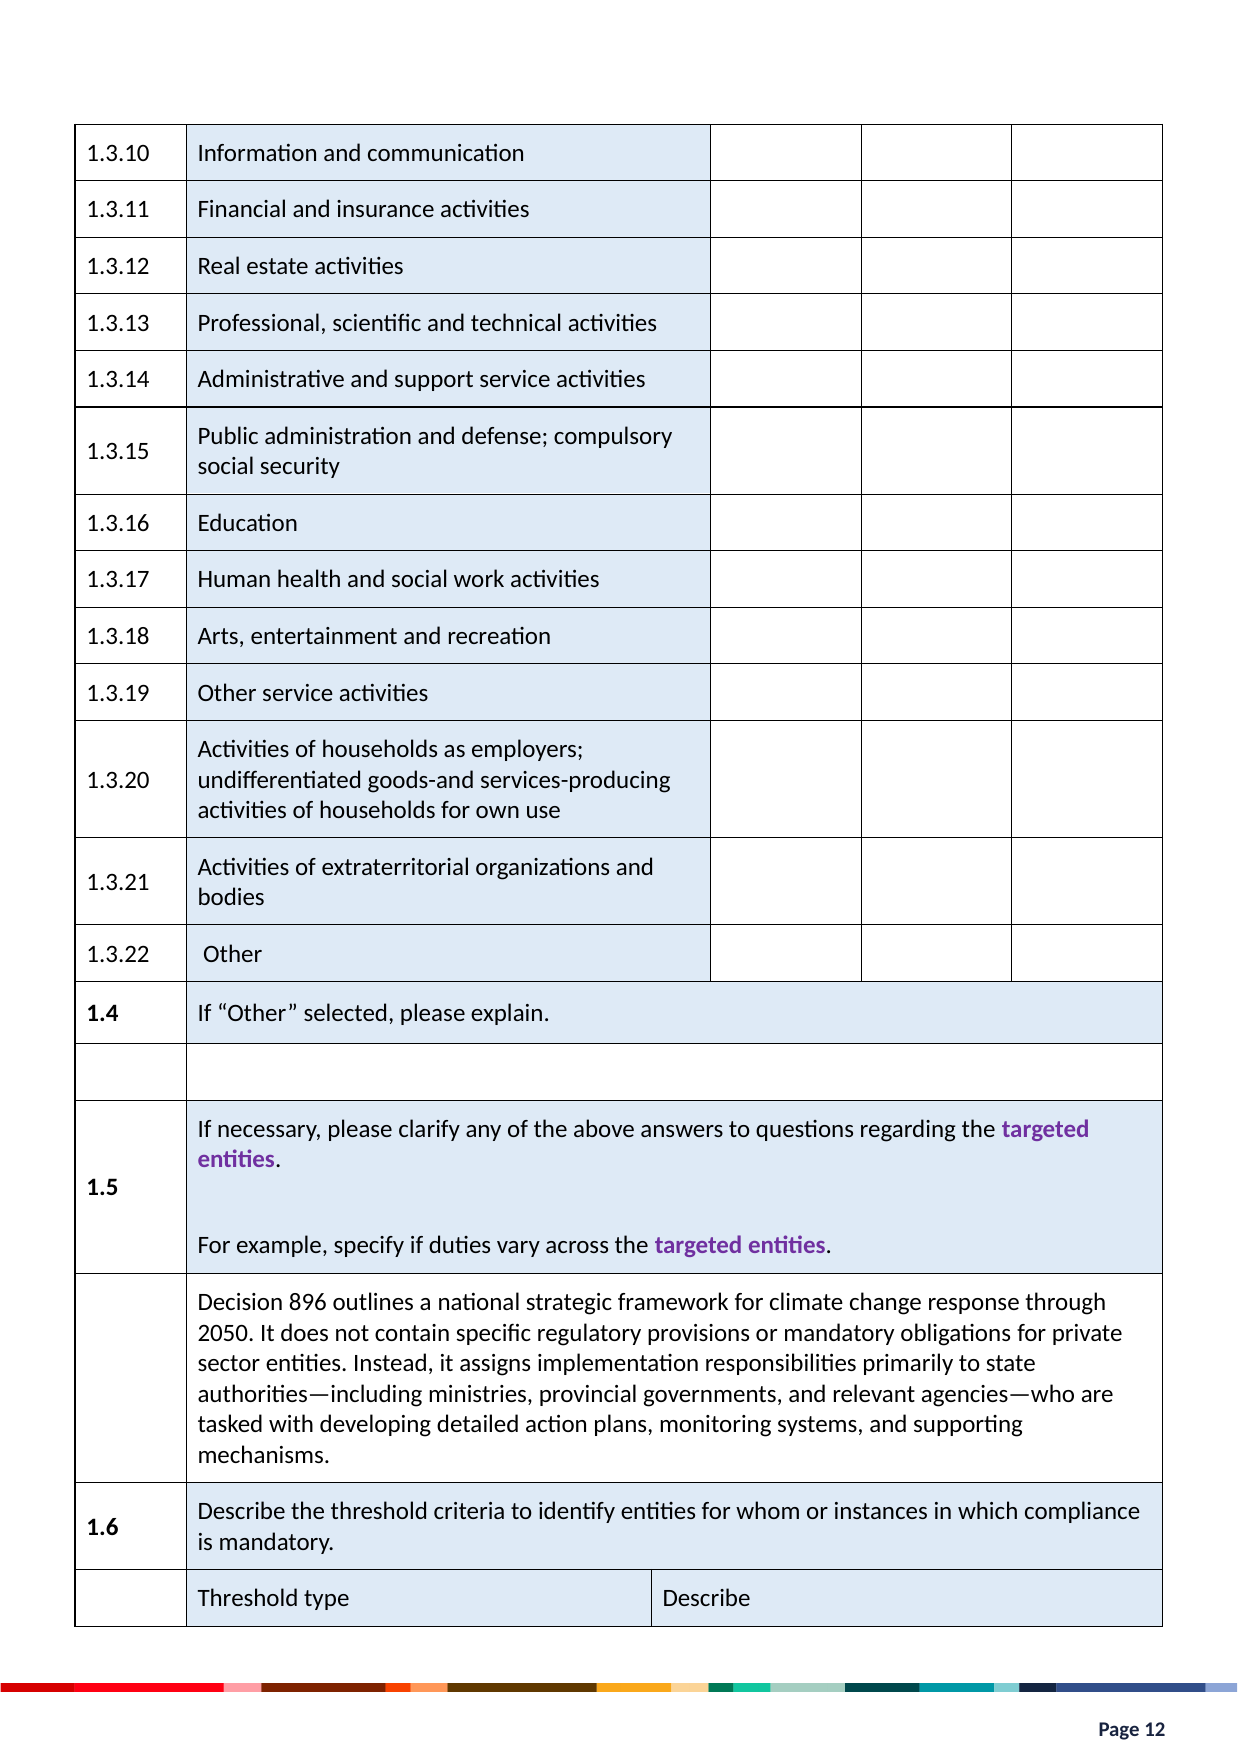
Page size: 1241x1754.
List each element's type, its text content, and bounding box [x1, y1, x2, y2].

table_cell [711, 925, 861, 981]
table_cell [711, 664, 861, 720]
table_cell [711, 181, 861, 237]
table_cell [1012, 721, 1162, 837]
table_cell Describe [652, 1570, 1162, 1626]
table_cell [711, 351, 861, 406]
table_cell Professional, scientific and technical activities [187, 294, 710, 350]
table_cell [862, 838, 1011, 924]
table_cell Decision 896 outlines a national strategic framework for climate change response through 2050. It does not contain specific regulatory provisions or mandatory obligations for private sector entities. Instead, it assigns implementation responsibilities primarily to state authorities—including ministries, provincial governments, and relevant agencies—who are tasked with developing detailed action plans, monitoring systems, and supporting mechanisms. [187, 1274, 1162, 1482]
table_cell Education [187, 495, 710, 550]
table_cell 1.3.14 [76, 351, 186, 406]
table_cell 1.3.20 [76, 721, 186, 837]
table_cell 1.3.17 [76, 551, 186, 607]
table_cell [711, 838, 861, 924]
table_cell Threshold type [187, 1570, 651, 1626]
table_cell [1012, 664, 1162, 720]
table_cell 1.3.12 [76, 238, 186, 293]
table_cell [1012, 351, 1162, 406]
table_cell [1012, 838, 1162, 924]
table_cell 1.3.11 [76, 181, 186, 237]
table_cell 1.3.18 [76, 608, 186, 663]
table_cell [1012, 125, 1162, 180]
table_cell [76, 1044, 186, 1099]
table_cell [1012, 238, 1162, 293]
table_cell Information and communication [187, 125, 710, 180]
table_cell Other [187, 925, 710, 981]
table_cell [862, 495, 1011, 550]
table_cell 1.3.15 [76, 408, 186, 493]
table_cell [862, 408, 1011, 493]
table_cell [711, 495, 861, 550]
table_cell [711, 125, 861, 180]
table_cell [862, 664, 1011, 720]
table_cell [1012, 925, 1162, 981]
table_cell 1.5 [76, 1101, 186, 1273]
table_cell [862, 294, 1011, 350]
table_cell [711, 238, 861, 293]
table_cell 1.3.16 [76, 495, 186, 550]
table_cell Public administration and defense; compulsory social security [187, 408, 710, 493]
table_cell [711, 408, 861, 493]
table_cell Real estate activities [187, 238, 710, 293]
table_cell [711, 608, 861, 663]
table_cell [76, 1570, 186, 1626]
table_cell Activities of households as employers; undifferentiated goods-and services-producing activities of households for own use [187, 721, 710, 837]
table_cell Financial and insurance activities [187, 181, 710, 237]
table_cell If “Other” selected, please explain. [187, 982, 1162, 1043]
table_cell [1012, 495, 1162, 550]
table_cell [1012, 181, 1162, 237]
table_cell [711, 721, 861, 837]
table_cell [862, 238, 1011, 293]
table_cell [862, 181, 1011, 237]
table_cell 1.3.13 [76, 294, 186, 350]
table_cell [862, 721, 1011, 837]
table_cell [1012, 408, 1162, 493]
table_cell Human health and social work activities [187, 551, 710, 607]
table_cell [711, 294, 861, 350]
table_cell [862, 351, 1011, 406]
table_cell 1.3.21 [76, 838, 186, 924]
table_cell Other service activities [187, 664, 710, 720]
table_cell 1.3.22 [76, 925, 186, 981]
table_cell [862, 125, 1011, 180]
table_cell [862, 551, 1011, 607]
table_cell If necessary, please clarify any of the above answers to questions regarding the targeted entities. For example, specify if duties vary across the targeted entities. [187, 1101, 1162, 1273]
table_cell [862, 925, 1011, 981]
table_cell [711, 551, 861, 607]
table_cell 1.4 [76, 982, 186, 1043]
table_cell Administrative and support service activities [187, 351, 710, 406]
table_cell [187, 1044, 1162, 1099]
table_cell Arts, entertainment and recreation [187, 608, 710, 663]
table_cell [1012, 294, 1162, 350]
table_cell 1.6 [76, 1483, 186, 1569]
table_cell [862, 608, 1011, 663]
table_cell Describe the threshold criteria to identify entities for whom or instances in which compliance is mandatory. [187, 1483, 1162, 1569]
table_cell 1.3.19 [76, 664, 186, 720]
table_cell 1.3.10 [76, 125, 186, 180]
table_cell [76, 1274, 186, 1482]
table_cell [1012, 608, 1162, 663]
table_cell [1012, 551, 1162, 607]
picture [0, 1683, 1236, 1692]
table_cell Activities of extraterritorial organizations and bodies [187, 838, 710, 924]
